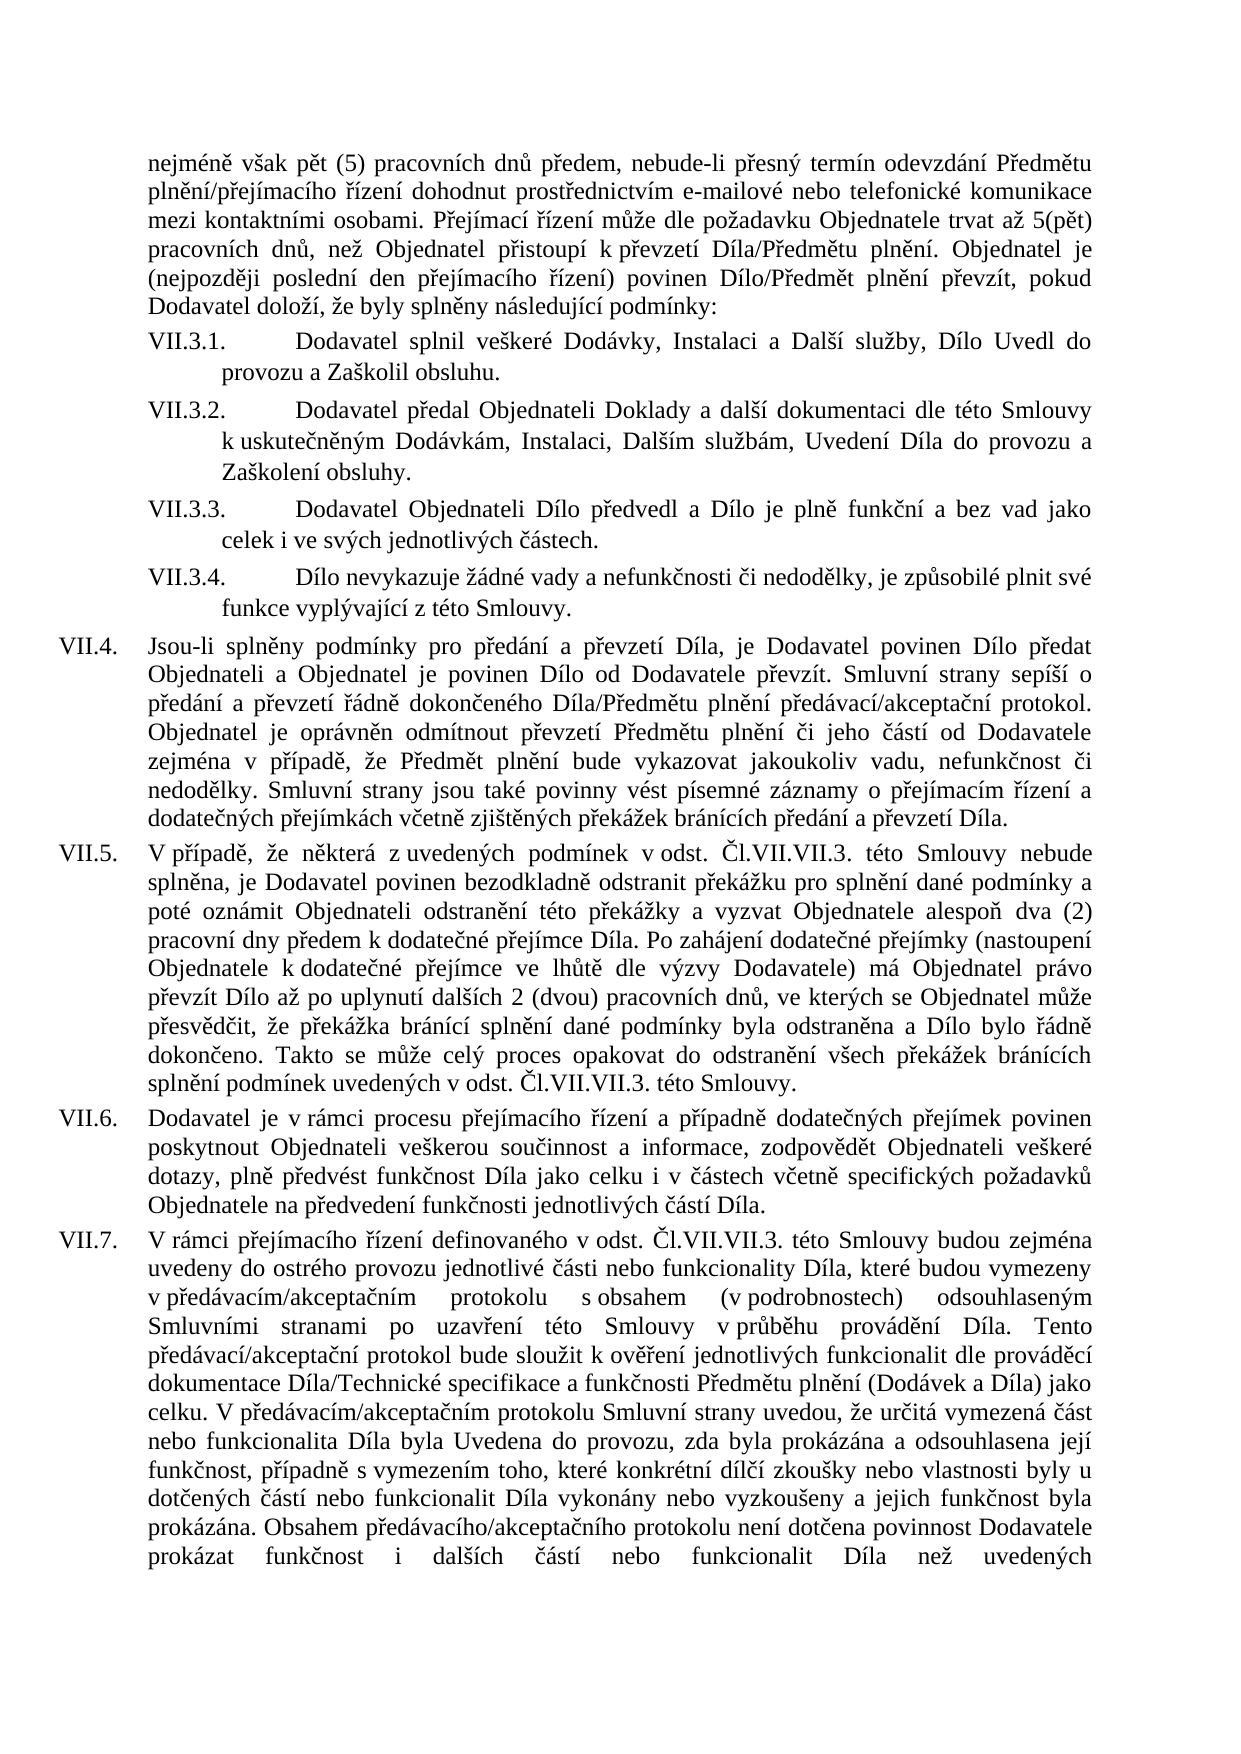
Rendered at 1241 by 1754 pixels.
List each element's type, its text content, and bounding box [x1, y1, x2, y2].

text Dílo nevykazuje žádné vady a nefunkčnosti či nedodělky, je způsobilé plnit své funkce vyplývající z této Smlouvy. [148, 562, 1093, 622]
list V případě, že některá z uvedených podmínek v odst. 7.3. této Smlouvy nebude splněna, je Dodavatel povinen bezodkladně odstranit překážku pro splnění dané podmínky a poté oznámit Objednateli odstranění této překážky a vyzvat Objednatele alespoň dva (2) pracovní dny předem k dodatečné přejímce Díla. Po zahájení dodatečné přejímky (nastoupení Objednatele k dodatečné přejímce ve lhůtě dle výzvy Dodavatele) má Objednatel právo převzít Dílo až po uplynutí dalších 2 (dvou) pracovních dnů, ve kterých se Objednatel může přesvědčit, že překážka bránící splnění dané podmínky byla odstraněna a Dílo bylo řádně dokončeno. Takto se může celý proces opakovat do odstranění všech překážek bránících splnění podmínek uvedených v odst. 7.3. této Smlouvy. [118, 838, 1093, 1097]
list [118, 148, 1093, 320]
text Dodavatel splnil veškeré Dodávky, Instalaci a Další služby, Dílo Uvedl do provozu a Zaškolil obsluhu. [148, 326, 1093, 386]
list Dodavatel je v rámci procesu přejímacího řízení a případně dodatečných přejímek povinen poskytnout Objednateli veškerou součinnost a informace, zodpovědět Objednateli veškeré dotazy, plně předvést funkčnost Díla jako celku i v částech včetně specifických požadavků Objednatele na předvedení funkčnosti jednotlivých částí Díla. [118, 1103, 1093, 1218]
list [118, 1225, 1093, 1570]
text Dodavatel Objednateli Dílo předvedl a Dílo je plně funkční a bez vad jako celek i ve svých jednotlivých částech. [148, 494, 1093, 554]
text Dodavatel předal Objednateli Doklady a další dokumentaci dle této Smlouvy k uskutečněným Dodávkám, Instalaci, Dalším službám, Uvedení Díla do provozu a Zaškolení obsluhy. [148, 395, 1093, 486]
list Jsou-li splněny podmínky pro předání a převzetí Díla, je Dodavatel povinen Dílo předat Objednateli a Objednatel je povinen Dílo od Dodavatele převzít. Smluvní strany sepíší o předání a převzetí řádně dokončeného Díla/Předmětu plnění předávací/akceptační protokol. Objednatel je oprávněn odmítnout převzetí Předmětu plnění či jeho částí od Dodavatele zejména v případě, že Předmět plnění bude vykazovat jakoukoliv vadu, nefunkčnost či nedodělky. Smluvní strany jsou také povinny vést písemné záznamy o přejímacím řízení a dodatečných přejímkách včetně zjištěných překážek bránících předání a převzetí Díla. [118, 631, 1093, 832]
